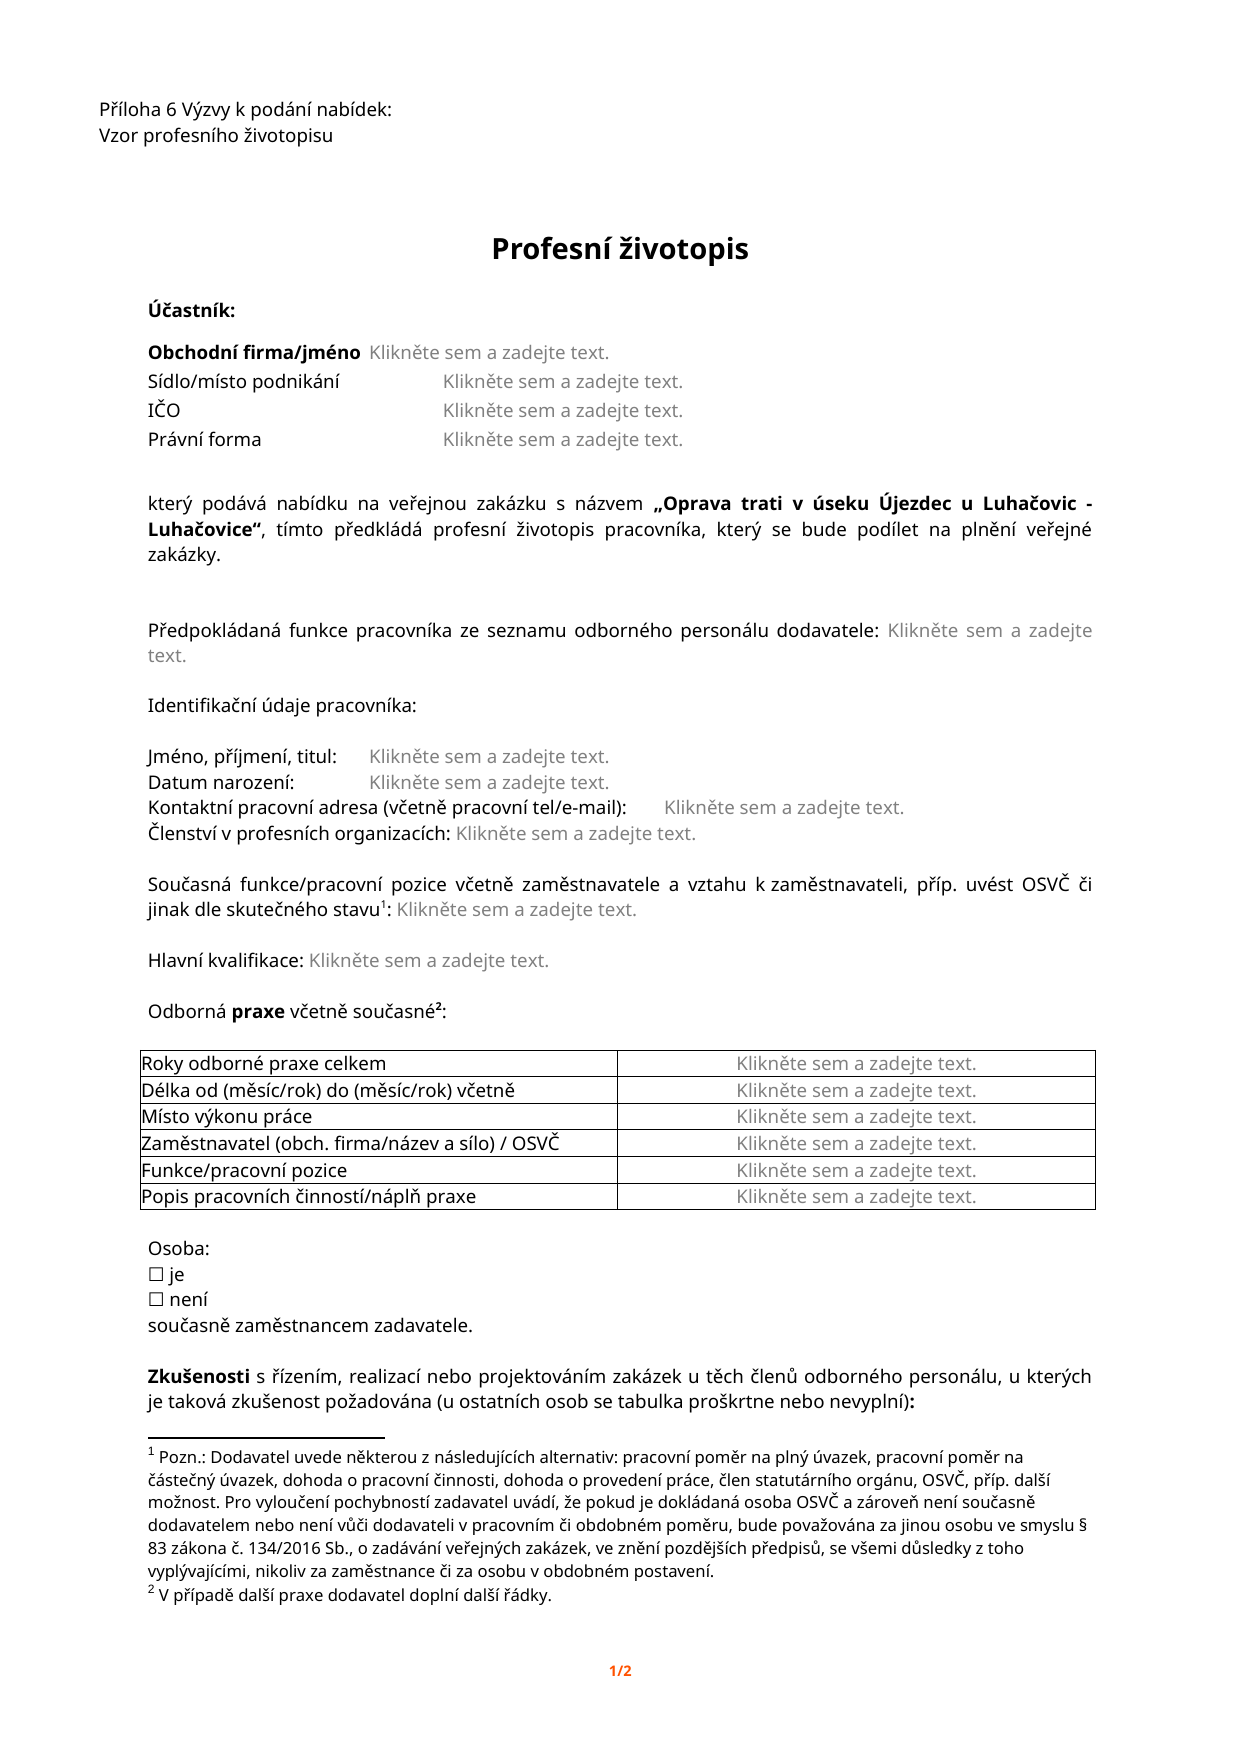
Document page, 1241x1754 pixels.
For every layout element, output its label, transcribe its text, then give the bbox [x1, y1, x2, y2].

text Obchodní firma/jméno [148, 336, 1093, 365]
table_cell [618, 1184, 1095, 1209]
title Profesní životopis [148, 228, 1093, 268]
text Osoba: [148, 1236, 1093, 1261]
text Členství v profesních organizacích: [148, 820, 1093, 846]
table_cell Popis pracovních činností/náplň praxe [141, 1184, 617, 1209]
table_cell [618, 1077, 1095, 1103]
text Odborná praxe včetně současné: [148, 999, 1093, 1024]
text který podává nabídku na veřejnou zakázku s názvem „Oprava trati v úseku Újezdec u Luhačovic - Luhačovice“, tímto předkládá profesní životopis pracovníka, který se bude podílet na plnění veřejné zakázky. [148, 490, 1093, 567]
table_cell Zaměstnavatel (obch. firma/název a sílo) / OSVČ [141, 1130, 617, 1156]
text Účastník: [148, 293, 1093, 324]
text Předpokládaná funkce pracovníka ze seznamu odborného personálu dodavatele: [148, 617, 1093, 667]
text Právní forma [148, 423, 1093, 452]
text Současná funkce/pracovní pozice včetně zaměstnavatele a vztahu k zaměstnavateli, příp. uvést OSVČ či jinak dle skutečného stavu: [148, 871, 1093, 922]
table_cell Místo výkonu práce [141, 1104, 617, 1129]
table_header Roky odborné praxe celkem [141, 1051, 617, 1076]
text je [148, 1261, 1093, 1287]
text současně zaměstnancem zadavatele. [148, 1312, 1093, 1338]
text Hlavní kvalifikace: [148, 948, 1093, 973]
table_header [618, 1051, 1095, 1076]
table_cell Délka od (měsíc/rok) do (měsíc/rok) včetně [141, 1077, 617, 1103]
text Identifikační údaje pracovníka: [148, 692, 1093, 718]
table_cell [618, 1104, 1095, 1129]
text Zkušenosti s řízením, realizací nebo projektováním zakázek u těch členů odborného personálu, u kterých je taková zkušenost požadována (u ostatních osob se tabulka proškrtne nebo nevyplní): [148, 1363, 1093, 1414]
text není [148, 1287, 1093, 1312]
table_cell Funkce/pracovní pozice [141, 1157, 617, 1182]
text IČO [148, 394, 1093, 423]
text Sídlo/místo podnikání [148, 365, 1093, 394]
text Datum narození: [148, 769, 1093, 794]
text Jméno, příjmení, titul: [148, 743, 1093, 769]
table_cell [618, 1130, 1095, 1156]
table_cell [618, 1157, 1095, 1182]
text Kontaktní pracovní adresa (včetně pracovní tel/e-mail): [148, 794, 1093, 820]
